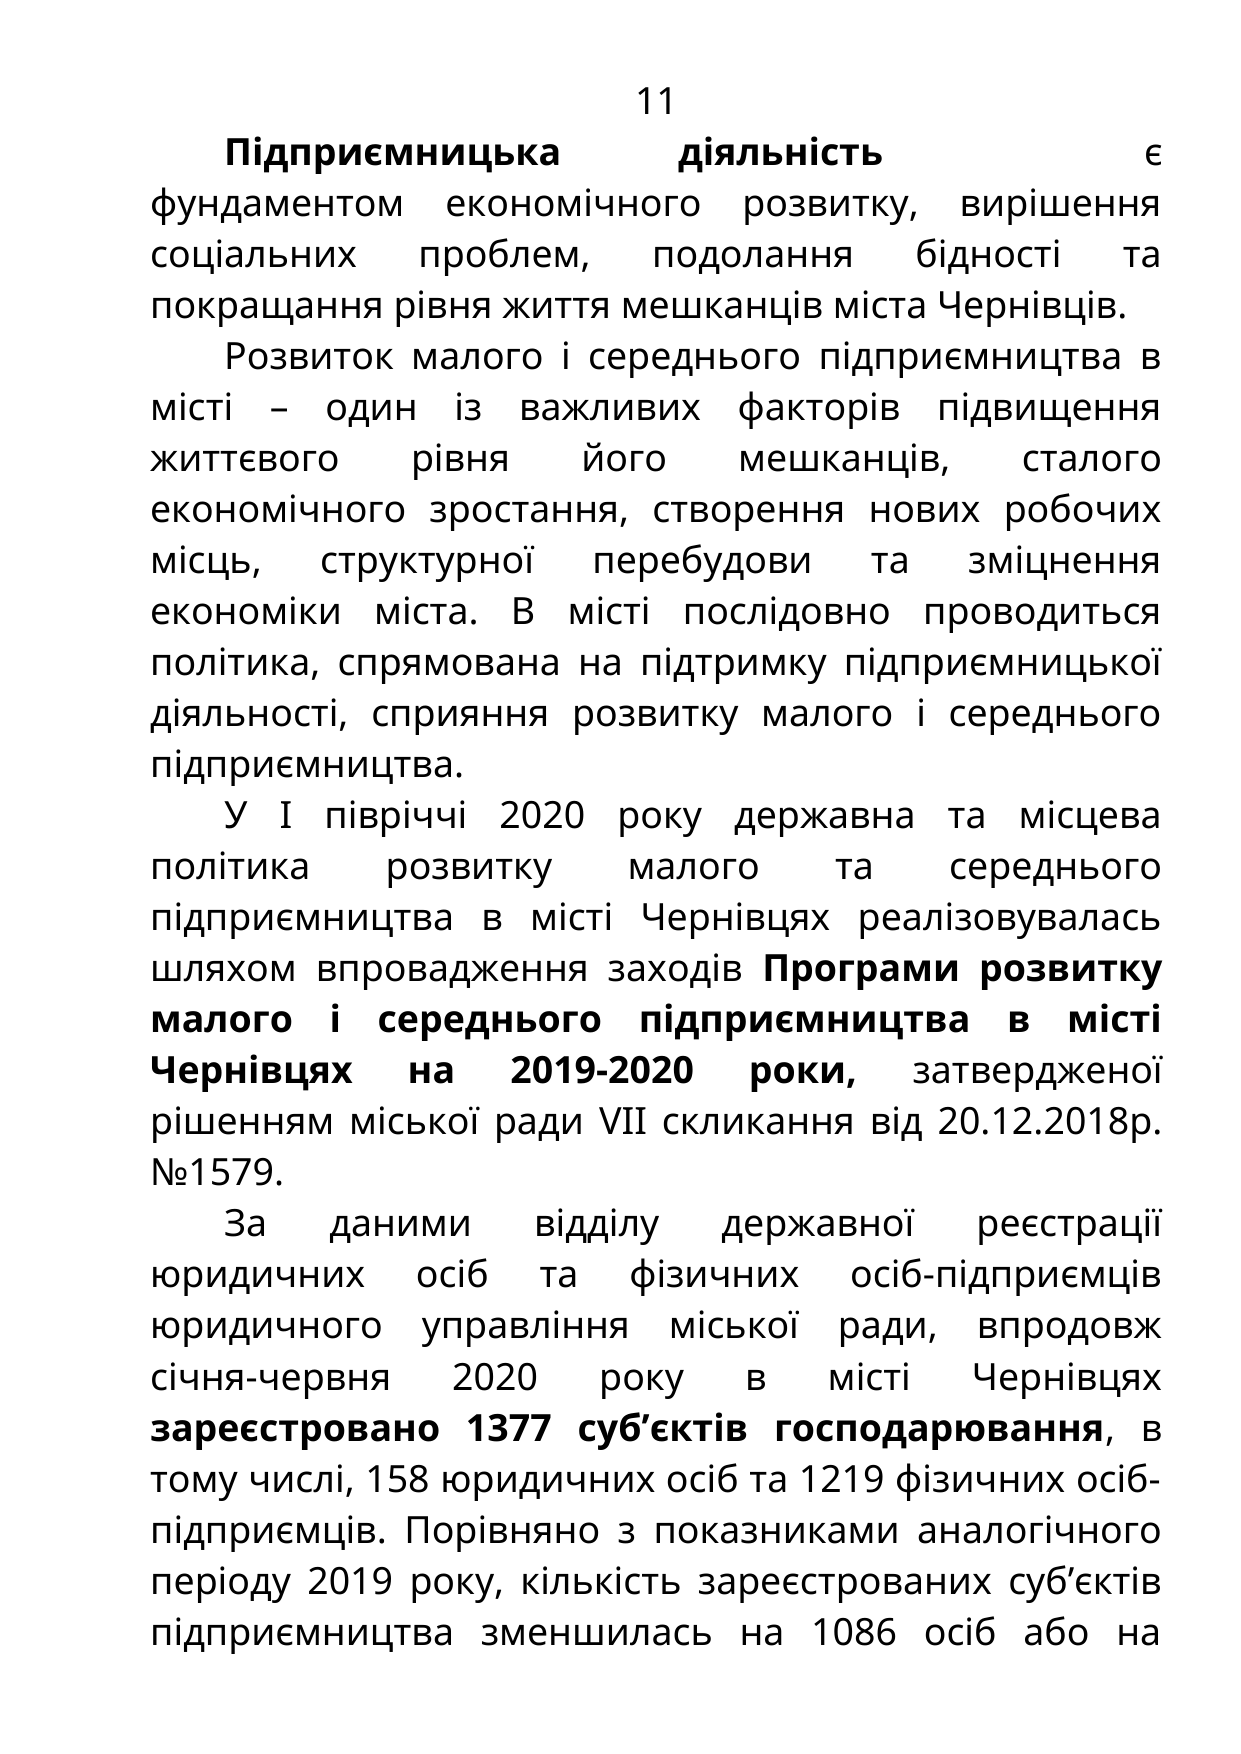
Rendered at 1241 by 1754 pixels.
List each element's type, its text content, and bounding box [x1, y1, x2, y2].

text Підприємницька діяльність є фундаментом економічного розвитку, вирішення соціальних проблем, подолання бідності та покращання рівня життя мешканців міста Чернівців. [150, 125, 1162, 329]
text Розвиток малого і середнього підприємництва в місті – один із важливих факторів підвищення життєвого рівня його мешканців, сталого економічного зростання, створення нових робочих місць, структурної перебудови та зміцнення економіки міста. В місті послідовно проводиться політика, спрямована на підтримку підприємницької діяльності, сприяння розвитку малого і середнього підприємництва. [150, 329, 1162, 788]
text У І півріччі 2020 року державна та місцева політика розвитку малого та середнього підприємництва в місті Чернівцях реалізовувалась шляхом впровадження заходів Програми розвитку малого і середнього підприємництва в місті Чернівцях на 2019-2020 роки, затвердженої рішенням міської ради VII скликання від 20.12.2018р. №1579. [150, 788, 1162, 1197]
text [150, 1197, 1162, 1656]
